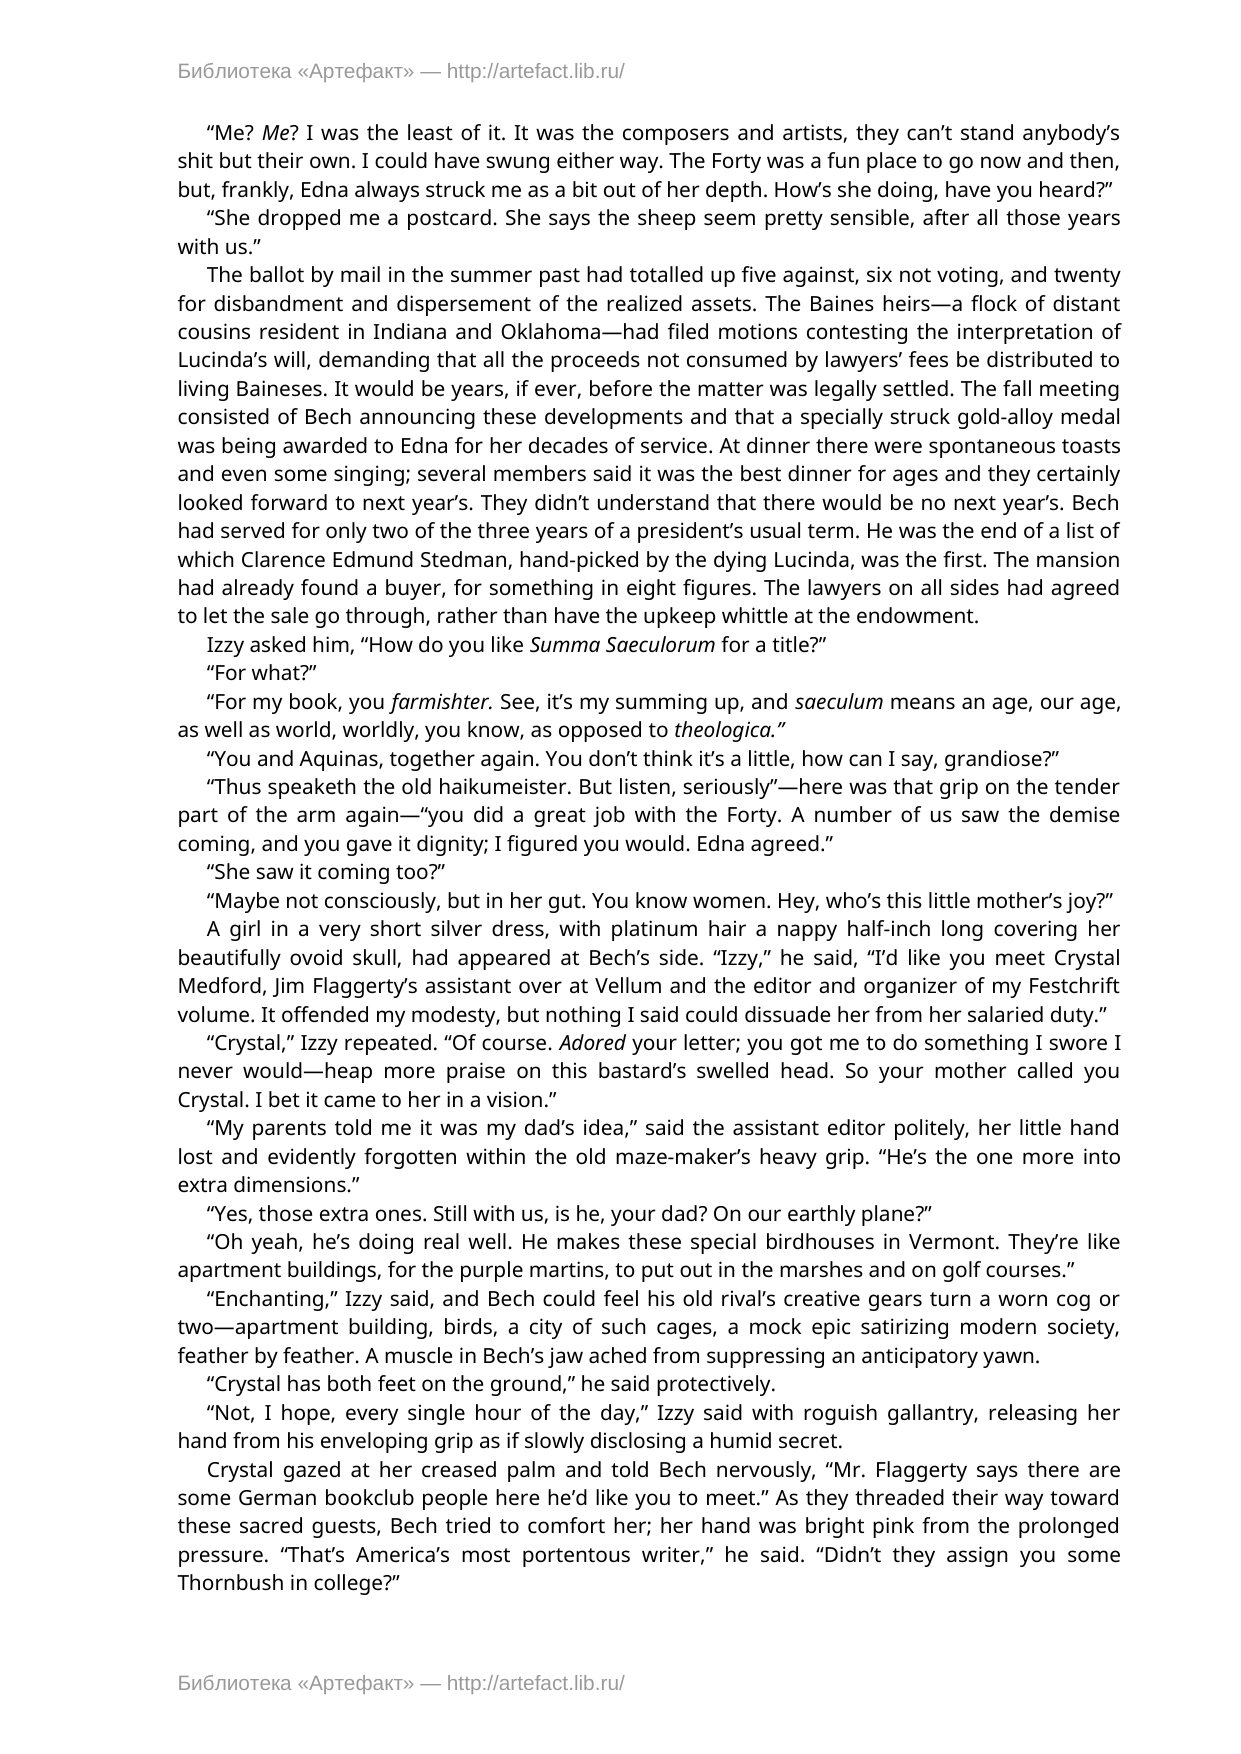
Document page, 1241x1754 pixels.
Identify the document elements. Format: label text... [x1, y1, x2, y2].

text “Thus speaketh the old haikumeister. But listen, seriously”—here was that grip on the tender part of the arm again—“you did a great job with the Forty. A number of us saw the demise coming, and you gave it dignity; I figured you would. Edna agreed.” [177, 772, 1122, 857]
text “Enchanting,” Izzy said, and Bech could feel his old rival’s creative gears turn a worn cog or two—apartment building, birds, a city of such cages, a mock epic satirizing modern society, feather by feather. A muscle in Bech’s jaw ached from suppressing an anticipatory yawn. [177, 1284, 1122, 1369]
text “Maybe not consciously, but in her gut. You know women. Hey, who’s this little mother’s joy?” [177, 886, 1122, 914]
text “Crystal has both feet on the ground,” he said protectively. [177, 1369, 1122, 1398]
text “Crystal,” Izzy repeated. “Of course. Adored your letter; you got me to do something I swore I never would—heap more praise on this bastard’s swelled head. So your mother called you Crystal. I bet it came to her in a vision.” [177, 1028, 1122, 1113]
text “She dropped me a postcard. She says the sheep seem pretty sensible, after all those years with us.” [177, 203, 1122, 260]
text “For my book, you farmishter. See, it’s my summing up, and saeculum means an age, our age, as well as world, worldly, you know, as opposed to theologica.” [177, 687, 1122, 744]
text “Not, I hope, every single hour of the day,” Izzy said with roguish gallantry, releasing her hand from his enveloping grip as if slowly disclosing a humid secret. [177, 1398, 1122, 1455]
text Izzy asked him, “How do you like Summa Saeculorum for a title?” [177, 630, 1122, 658]
text The ballot by mail in the summer past had totalled up five against, six not voting, and twenty for disbandment and dispersement of the realized assets. The Baines heirs—a flock of distant cousins resident in Indiana and Oklahoma—had filed motions contesting the interpretation of Lucinda’s will, demanding that all the proceeds not consumed by lawyers’ fees be distributed to living Baineses. It would be years, if ever, before the matter was legally settled. The fall meeting consisted of Bech announcing these developments and that a specially struck gold-alloy medal was being awarded to Edna for her decades of service. At dinner there were spontaneous toasts and even some singing; several members said it was the best dinner for ages and they certainly looked forward to next year’s. They didn’t understand that there would be no next year’s. Bech had served for only two of the three years of a president’s usual term. He was the end of a list of which Clarence Edmund Stedman, hand-picked by the dying Lucinda, was the first. The mansion had already found a buyer, for something in eight figures. The lawyers on all sides had agreed to let the sale go through, rather than have the upkeep whittle at the endowment. [177, 260, 1122, 630]
text “Yes, those extra ones. Still with us, is he, your dad? On our earthly plane?” [177, 1199, 1122, 1227]
text “You and Aquinas, together again. You don’t think it’s a little, how can I say, grandiose?” [177, 744, 1122, 772]
text Crystal gazed at her creased palm and told Bech nervously, “Mr. Flaggerty says there are some German bookclub people here he’d like you to meet.” As they threaded their way toward these sacred guests, Bech tried to comfort her; her hand was bright pink from the prolonged pressure. “That’s America’s most portentous writer,” he said. “Didn’t they assign you some Thornbush in college?” [177, 1455, 1122, 1597]
text “She saw it coming too?” [177, 857, 1122, 886]
text “Oh yeah, he’s doing real well. He makes these special birdhouses in Vermont. They’re like apartment buildings, for the purple martins, to put out in the marshes and on golf courses.” [177, 1227, 1122, 1284]
text “Me? Me? I was the least of it. It was the composers and artists, they can’t stand anybody’s shit but their own. I could have swung either way. The Forty was a fun place to go now and then, but, frankly, Edna always struck me as a bit out of her depth. How’s she doing, have you heard?” [177, 118, 1122, 203]
text “My parents told me it was my dad’s idea,” said the assistant editor politely, her little hand lost and evidently forgotten within the old maze-maker’s heavy grip. “He’s the one more into extra dimensions.” [177, 1113, 1122, 1199]
text A girl in a very short silver dress, with platinum hair a nappy half-inch long covering her beautifully ovoid skull, had appeared at Bech’s side. “Izzy,” he said, “I’d like you meet Crystal Medford, Jim Flaggerty’s assistant over at Vellum and the editor and organizer of my Festchrift volume. It offended my modesty, but nothing I said could dissuade her from her salaried duty.” [177, 914, 1122, 1028]
text “For what?” [177, 658, 1122, 687]
